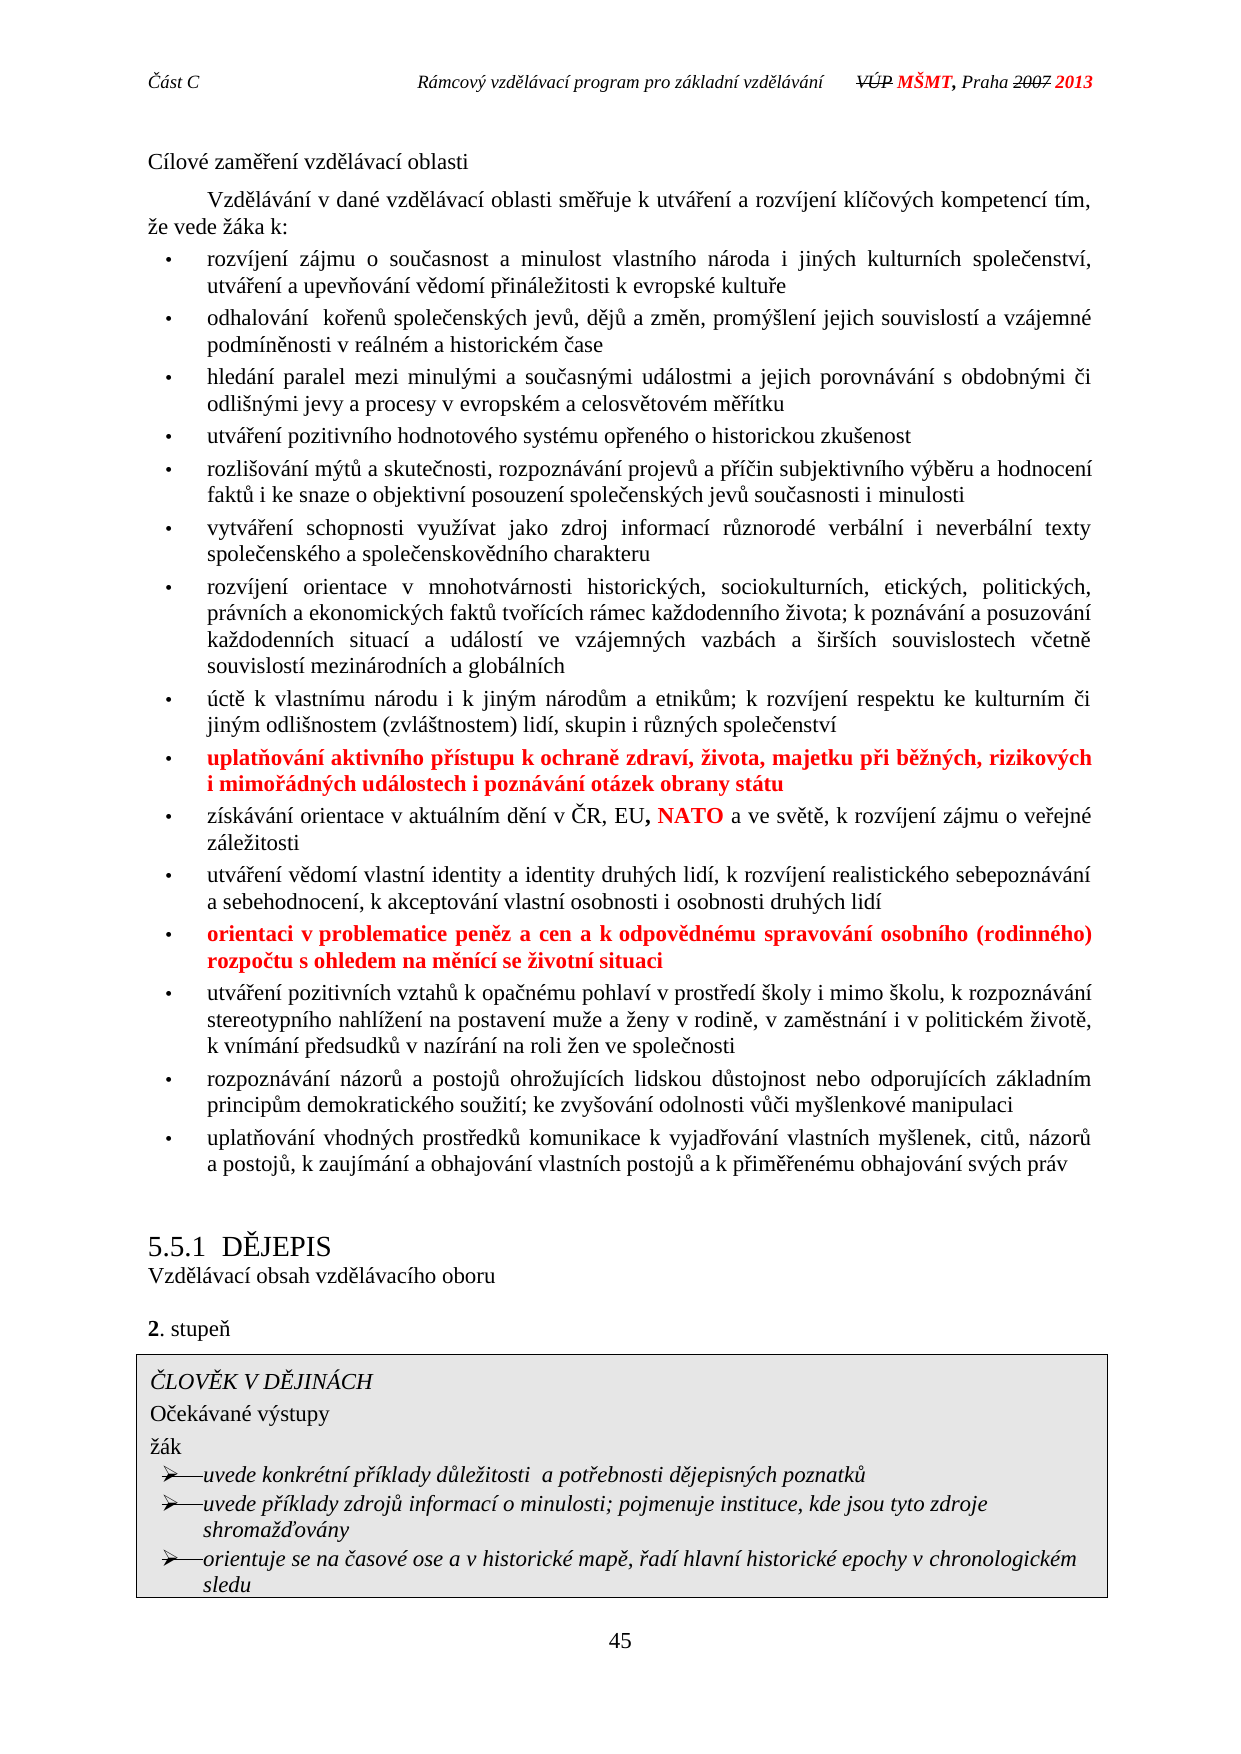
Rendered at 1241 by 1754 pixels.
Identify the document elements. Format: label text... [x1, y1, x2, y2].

text rozvíjení zájmu o současnost a minulost vlastního národa i jiných kulturních společenství, utváření a upevňování vědomí přináležitosti k evropské kultuře [165, 246, 1092, 298]
table_header ČLOVĚK V DĚJINÁCH Očekávané výstupy žák uvede konkrétní příklady důležitosti a potřebnosti dějepisných poznatků uvede příklady zdrojů informací o minulosti; pojmenuje instituce, kde jsou tyto zdroje shromažďovány orientuje se na časové ose a v historické mapě, řadí hlavní historické epochy v chronologickém sledu [137, 1355, 1107, 1597]
text Vzdělávací obsah vzdělávacího oboru [148, 1263, 1092, 1289]
text vytváření schopnosti využívat jako zdroj informací různorodé verbální i neverbální texty společenského a společenskovědního charakteru [165, 514, 1092, 567]
text utváření pozitivního hodnotového systému opřeného o historickou zkušenost [165, 422, 1092, 449]
text utváření pozitivních vztahů k opačnému pohlaví v prostředí školy i mimo školu, k rozpoznávání stereotypního nahlížení na postavení muže a ženy v rodině, v zaměstnání i v politickém životě, k vnímání předsudků v nazírání na roli žen ve společnosti [165, 979, 1092, 1058]
text úctě k vlastnímu národu i k jiným národům a etnikům; k rozvíjení respektu ke kulturním či jiným odlišnostem (zvláštnostem) lidí, skupin i různých společenství [165, 684, 1092, 737]
text rozlišování mýtů a skutečnosti, rozpoznávání projevů a příčin subjektivního výběru a hodnocení faktů i ke snaze o objektivní posouzení společenských jevů současnosti i minulosti [165, 455, 1092, 508]
text utváření vědomí vlastní identity a identity druhých lidí, k rozvíjení realistického sebepoznávání a sebehodnocení, k akceptování vlastní osobnosti i osobnosti druhých lidí [165, 861, 1092, 914]
text 2. stupeň [148, 1315, 1092, 1342]
text odhalování kořenů společenských jevů, dějů a změn, promýšlení jejich souvislostí a vzájemné podmíněnosti v reálném a historickém čase [165, 304, 1092, 357]
text 5.5.1 DĚJEPIS [148, 1229, 1092, 1263]
text uplatňování vhodných prostředků komunikace k vyjadřování vlastních myšlenek, citů, názorů a postojů, k zaujímání a obhajování vlastních postojů a k přiměřenému obhajování svých práv [165, 1124, 1092, 1176]
text získávání orientace v aktuálním dění v ČR, EU, NATO a ve světě, k rozvíjení zájmu o veřejné záležitosti [165, 802, 1092, 855]
text Cílové zaměření vzdělávací oblasti [148, 148, 1092, 174]
text uplatňování aktivního přístupu k ochraně zdraví, života, majetku při běžných, rizikových i mimořádných událostech i poznávání otázek obrany státu [165, 743, 1092, 796]
text rozvíjení orientace v mnohotvárnosti historických, sociokulturních, etických, politických, právních a ekonomických faktů tvořících rámec každodenního života; k poznávání a posuzování každodenních situací a událostí ve vzájemných vazbách a širších souvislostech včetně souvislostí mezinárodních a globálních [165, 573, 1092, 678]
text orientaci v problematice peněz a cen a k odpovědnému spravování osobního (rodinného) rozpočtu s ohledem na měnící se životní situaci [165, 920, 1092, 973]
text Vzdělávání v dané vzdělávací oblasti směřuje k utváření a rozvíjení klíčových kompetencí tím, že vede žáka k: [148, 187, 1092, 239]
text hledání paralel mezi minulými a současnými událostmi a jejich porovnávání s obdobnými či odlišnými jevy a procesy v evropském a celosvětovém měřítku [165, 363, 1092, 416]
text rozpoznávání názorů a postojů ohrožujících lidskou důstojnost nebo odporujících základním principům demokratického soužití; ke zvyšování odolnosti vůči myšlenkové manipulaci [165, 1065, 1092, 1117]
